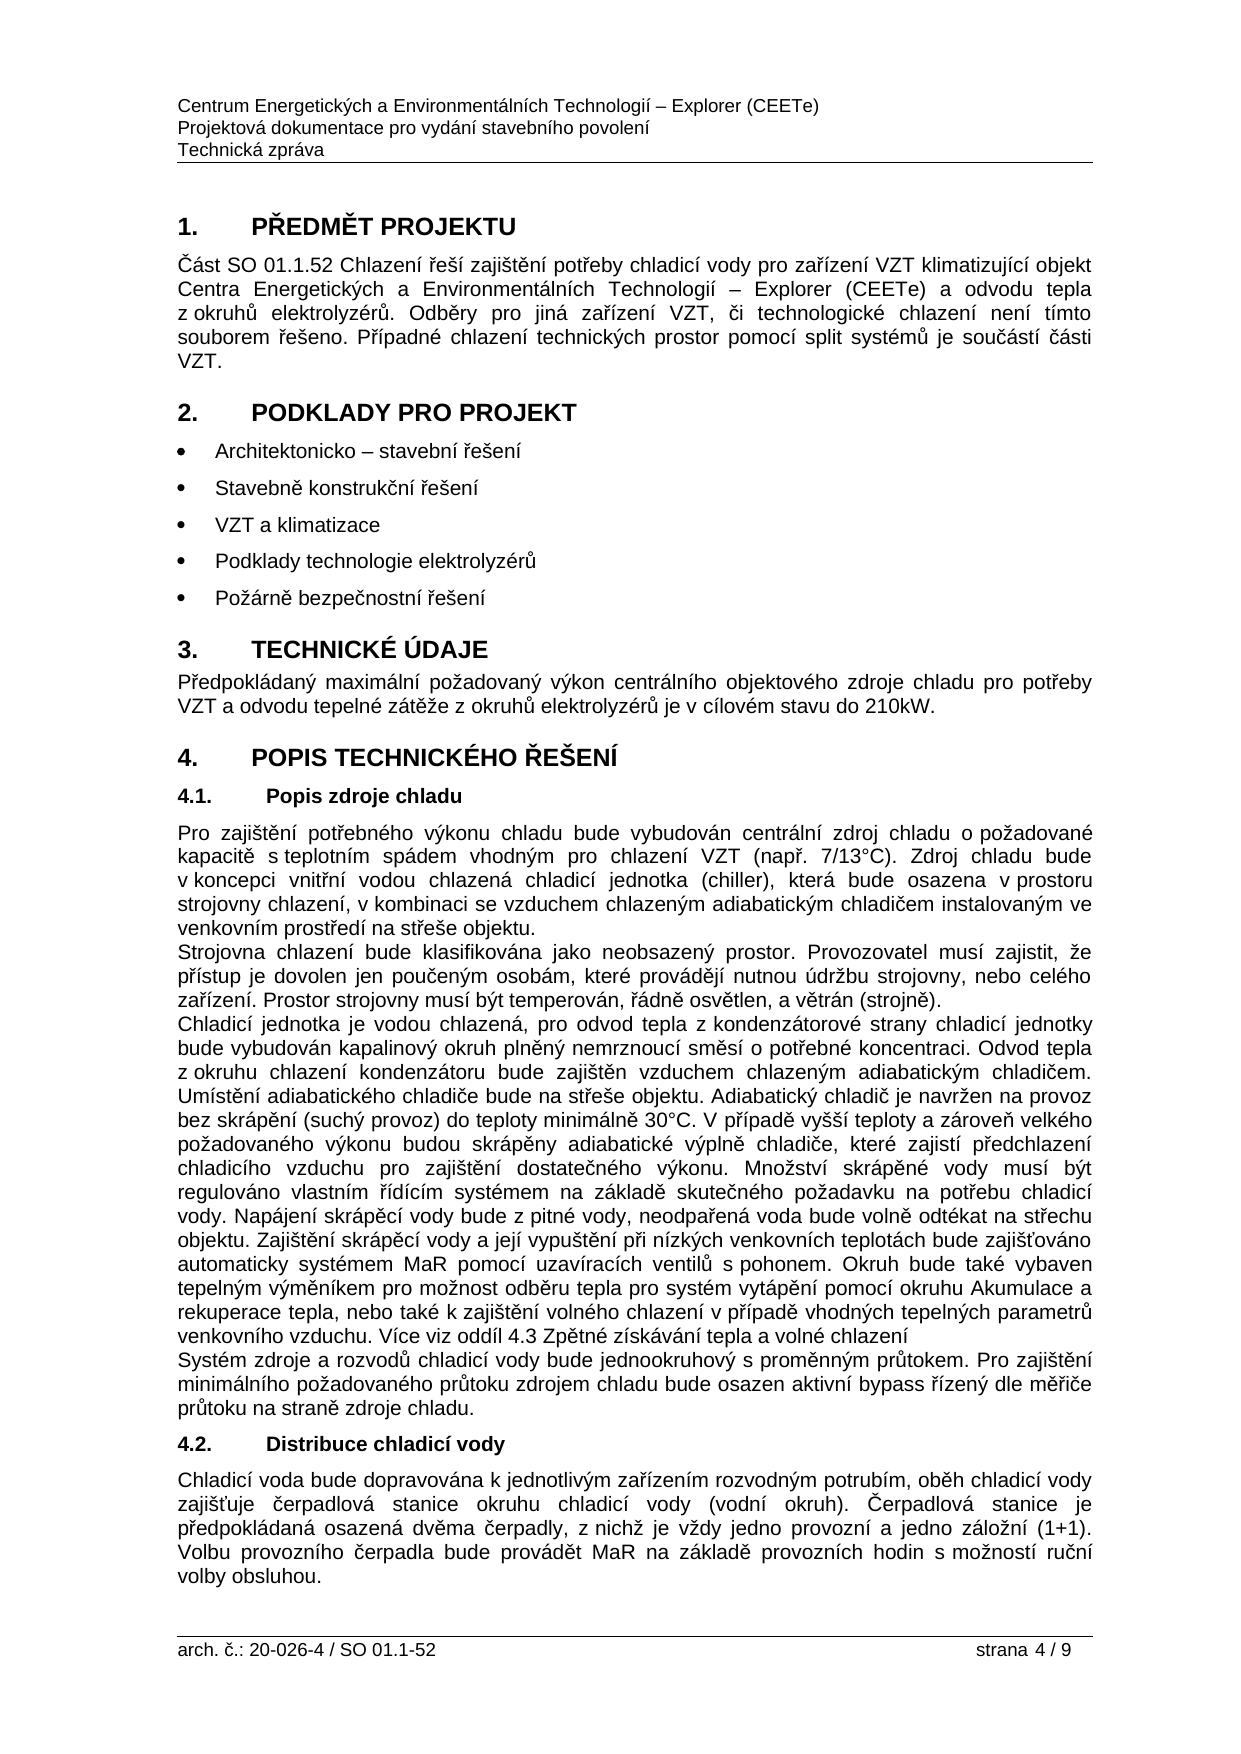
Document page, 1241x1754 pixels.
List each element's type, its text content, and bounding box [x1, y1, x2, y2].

text Chladicí jednotka je vodou chlazená, pro odvod tepla z kondenzátorové strany chladicí jednotky bude vybudován kapalinový okruh plněný nemrznoucí směsí o potřebné koncentraci. Odvod tepla z okruhu chlazení kondenzátoru bude zajištěn vzduchem chlazeným adiabatickým chladičem. Umístění adiabatického chladiče bude na střeše objektu. Adiabatický chladič je navržen na provoz bez skrápění (suchý provoz) do teploty minimálně 30°C. V případě vyšší teploty a zároveň velkého požadovaného výkonu budou skrápěny adiabatické výplně chladiče, které zajistí předchlazení chladicího vzduchu pro zajištění dostatečného výkonu. Množství skrápěné vody musí být regulováno vlastním řídícím systémem na základě skutečného požadavku na potřebu chladicí vody. Napájení skrápěcí vody bude z pitné vody, neodpařená voda bude volně odtékat na střechu objektu. Zajištění skrápěcí vody a její vypuštění při nízkých venkovních teplotách bude zajišťováno automaticky systémem MaR pomocí uzavíracích ventilů s pohonem. Okruh bude také vybaven tepelným výměníkem pro možnost odběru tepla pro systém vytápění pomocí okruhu Akumulace a rekuperace tepla, nebo také k zajištění volného chlazení v případě vhodných tepelných parametrů venkovního vzduchu. Více viz oddíl 4.3 Zpětné získávání tepla a volné chlazení [177, 1012, 1093, 1347]
text Systém zdroje a rozvodů chladicí vody bude jednookruhový s proměnným průtokem. Pro zajištění minimálního požadovaného průtoku zdrojem chladu bude osazen aktivní bypass řízený dle měřiče průtoku na straně zdroje chladu. [177, 1347, 1093, 1419]
subtitle 4.2. Distribuce chladicí vody [177, 1432, 1093, 1456]
text Část SO 01.1.52 Chlazení řeší zajištění potřeby chladicí vody pro zařízení VZT klimatizující objekt Centra Energetických a Environmentálních Technologií – Explorer (CEETe) a odvodu tepla z okruhů elektrolyzérů. Odběry pro jiná zařízení VZT, či technologické chlazení není tímto souborem řešeno. Případné chlazení technických prostor pomocí split systémů je součástí části VZT. [177, 253, 1093, 373]
text Strojovna chlazení bude klasifikována jako neobsazený prostor. Provozovatel musí zajistit, že přístup je dovolen jen poučeným osobám, které provádějí nutnou údržbu strojovny, nebo celého zařízení. Prostor strojovny musí být temperován, řádně osvětlen, a větrán (strojně). [177, 940, 1093, 1012]
list VZT a klimatizace [177, 512, 1093, 537]
list Stavebně konstrukční řešení [177, 476, 1093, 500]
subtitle POPIS TECHNICKÉHO ŘEŠENÍ [177, 743, 1093, 771]
text Pro zajištění potřebného výkonu chladu bude vybudován centrální zdroj chladu o požadované kapacitě s teplotním spádem vhodným pro chlazení VZT (např. 7/13°C). Zdroj chladu bude v koncepci vnitřní vodou chlazená chladicí jednotka (chiller), která bude osazena v prostoru strojovny chlazení, v kombinaci se vzduchem chlazeným adiabatickým chladičem instalovaným ve venkovním prostředí na střeše objektu. [177, 820, 1093, 940]
list Požárně bezpečnostní řešení [177, 586, 1093, 610]
subtitle 4.1. Popis zdroje chladu [177, 784, 1093, 808]
subtitle PODKLADY PRO PROJEKT [177, 398, 1093, 427]
text Předpokládaný maximální požadovaný výkon centrálního objektového zdroje chladu pro potřeby VZT a odvodu tepelné zátěže z okruhů elektrolyzérů je v cílovém stavu do 210kW. [177, 670, 1093, 718]
list Architektonicko – stavební řešení [177, 439, 1093, 463]
text Chladicí voda bude dopravována k jednotlivým zařízením rozvodným potrubím, oběh chladicí vody zajišťuje čerpadlová stanice okruhu chladicí vody (vodní okruh). Čerpadlová stanice je předpokládaná osazená dvěma čerpadly, z nichž je vždy jedno provozní a jedno záložní (1+1). Volbu provozního čerpadla bude provádět MaR na základě provozních hodin s možností ruční volby obsluhou. [177, 1468, 1093, 1588]
list Podklady technologie elektrolyzérů [177, 549, 1093, 573]
subtitle PŘEDMĚT PROJEKTU [177, 212, 1093, 241]
subtitle TECHNICKÉ ÚDAJE [177, 635, 1093, 663]
